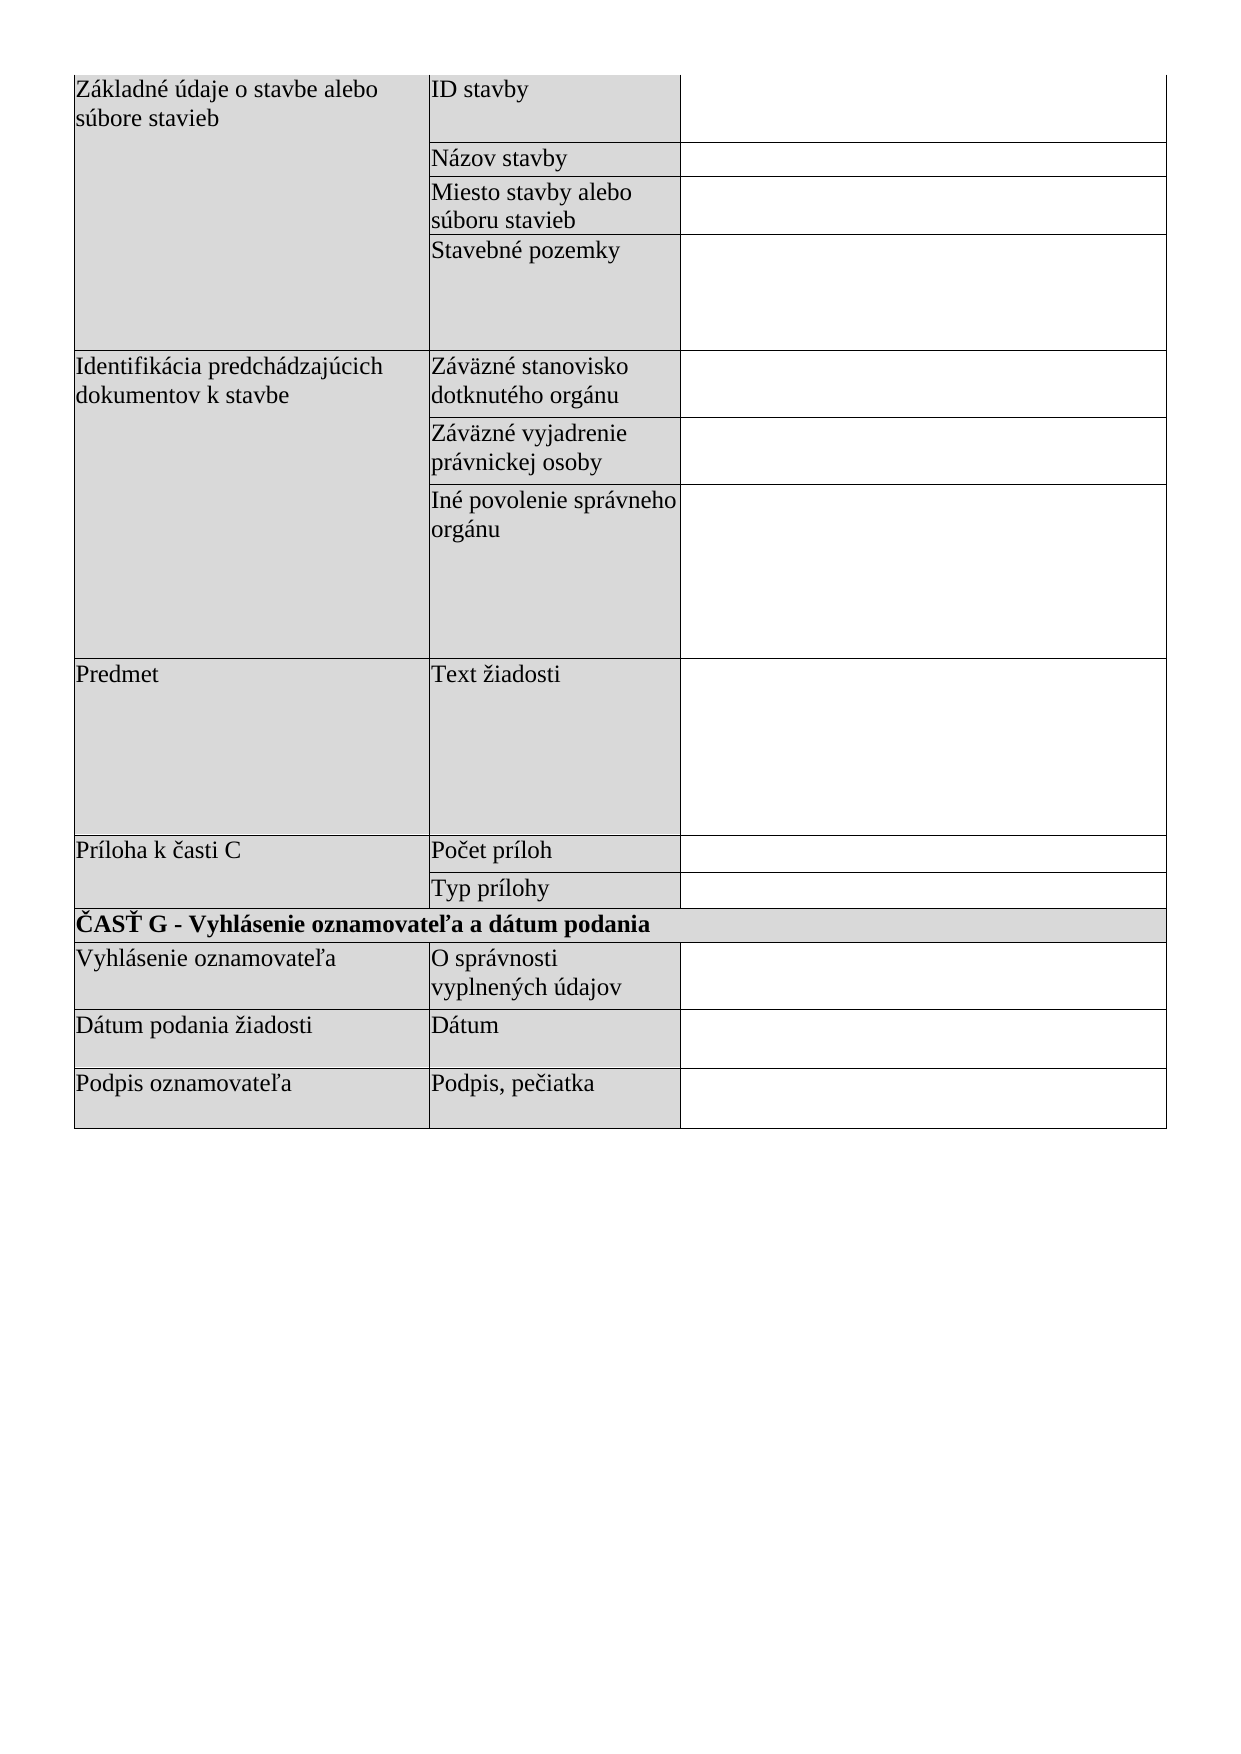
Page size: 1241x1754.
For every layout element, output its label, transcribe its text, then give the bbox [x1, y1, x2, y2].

table_cell Text žiadosti [430, 659, 680, 834]
table_cell Stavebné pozemky [430, 235, 680, 350]
table_cell Príloha k časti C [75, 836, 429, 908]
table_cell Záväzné vyjadrenie právnickej osoby [430, 418, 680, 484]
table_cell [681, 177, 1166, 234]
table_cell Identifikácia predchádzajúcich dokumentov k stavbe [75, 351, 429, 658]
table_cell Dátum [430, 1010, 680, 1067]
table_header ID stavby [430, 75, 680, 142]
table_cell [681, 943, 1166, 1009]
table_cell [681, 418, 1166, 484]
table_cell Iné povolenie správneho orgánu [430, 485, 680, 658]
table_cell [681, 836, 1166, 872]
table_cell Vyhlásenie oznamovateľa [75, 943, 429, 1009]
table_header [681, 75, 1166, 142]
table_cell Dátum podania žiadosti [75, 1010, 429, 1067]
table_cell ČASŤ G - Vyhlásenie oznamovateľa a dátum podania [75, 909, 1166, 942]
table_cell Počet príloh [430, 836, 680, 872]
table_cell [681, 351, 1166, 417]
table_cell Miesto stavby alebo súboru stavieb [430, 177, 680, 234]
table_cell Záväzné stanovisko dotknutého orgánu [430, 351, 680, 417]
table_cell [681, 659, 1166, 834]
table_cell O správnosti vyplnených údajov [430, 943, 680, 1009]
table_header Základné údaje o stavbe alebo súbore stavieb [75, 75, 429, 350]
table_cell [681, 1069, 1166, 1128]
table_cell [681, 485, 1166, 658]
table_cell [681, 143, 1166, 176]
table_cell [681, 235, 1166, 350]
table_cell Názov stavby [430, 143, 680, 176]
table_cell Podpis oznamovateľa [75, 1069, 429, 1128]
table_cell [681, 1010, 1166, 1067]
table_cell Podpis, pečiatka [430, 1069, 680, 1128]
table_cell [681, 873, 1166, 908]
table_cell Typ prílohy [430, 873, 680, 908]
table_cell Predmet [75, 659, 429, 834]
